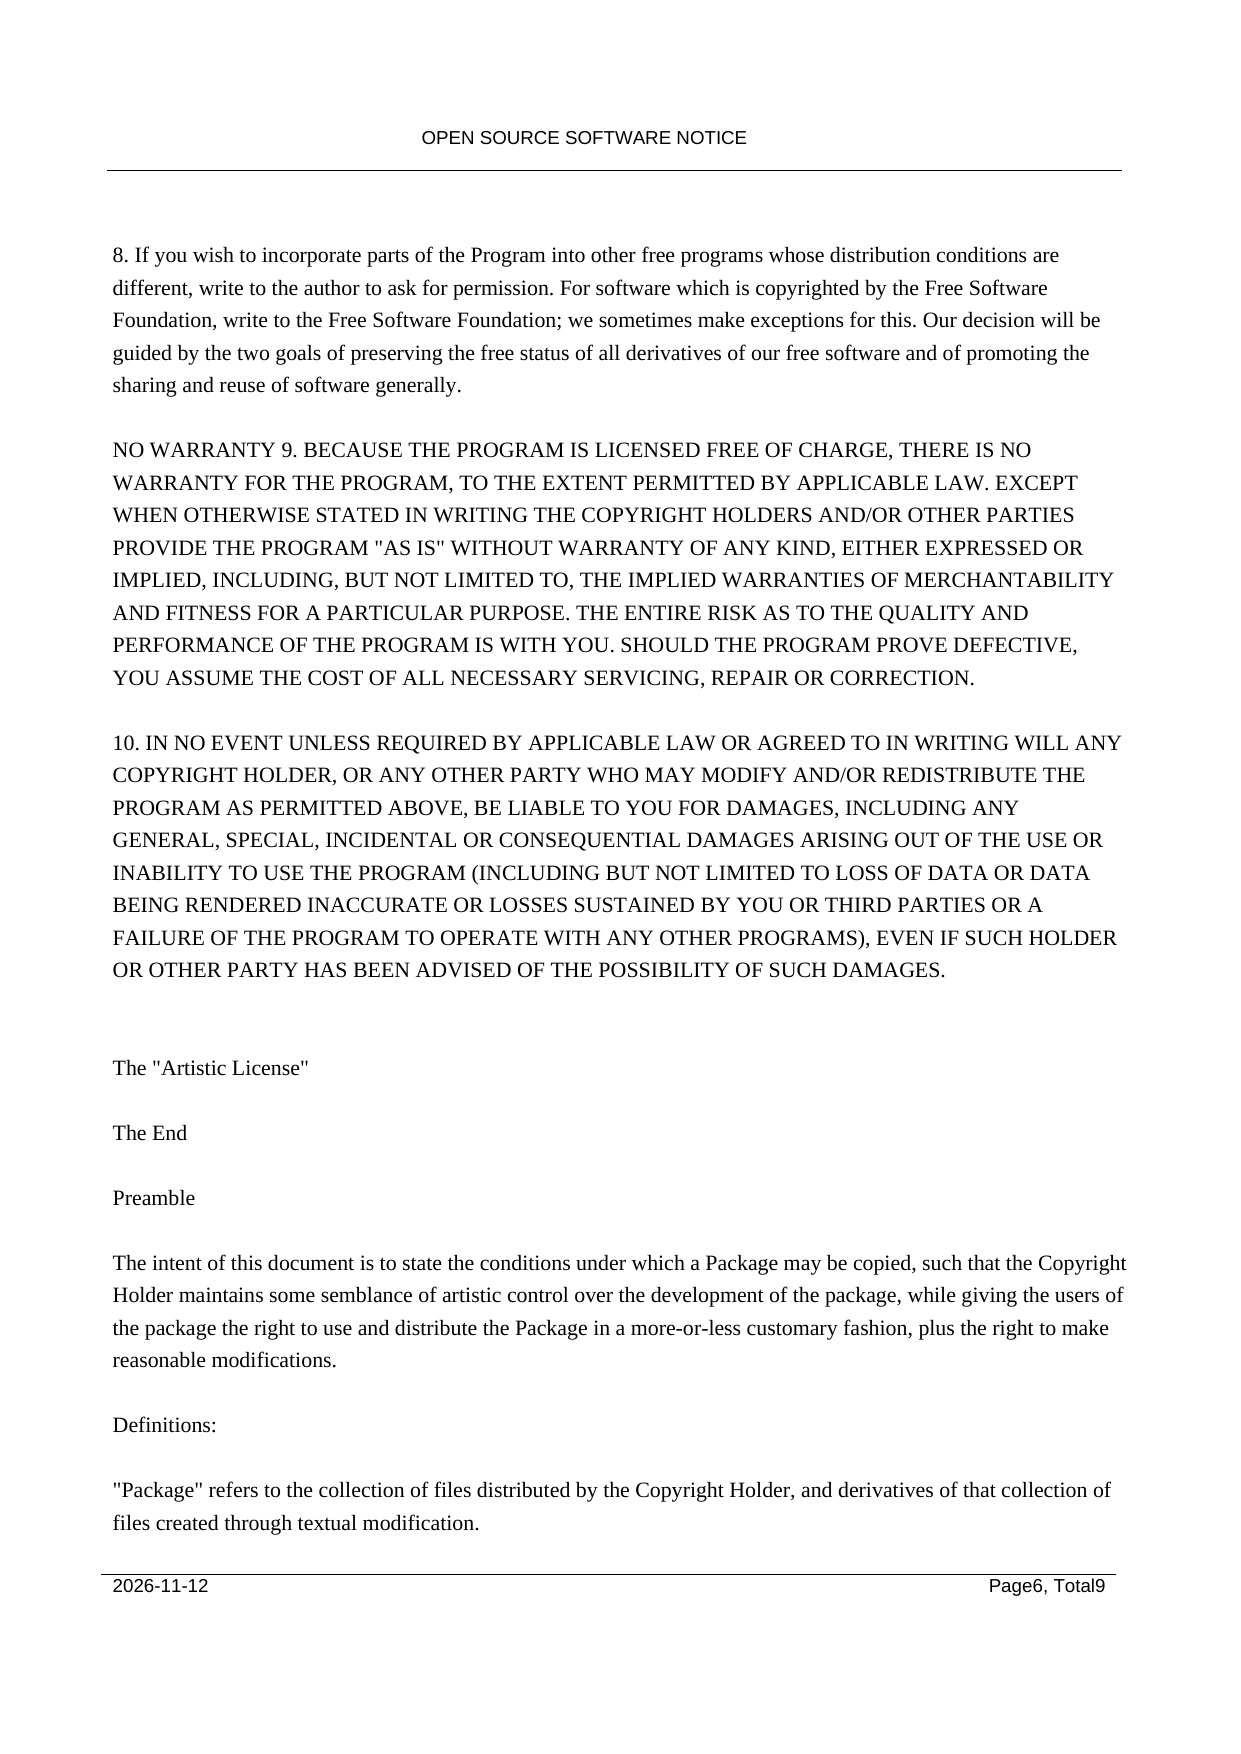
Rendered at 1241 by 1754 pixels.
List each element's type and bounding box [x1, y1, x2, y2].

text [112, 206, 1128, 1539]
